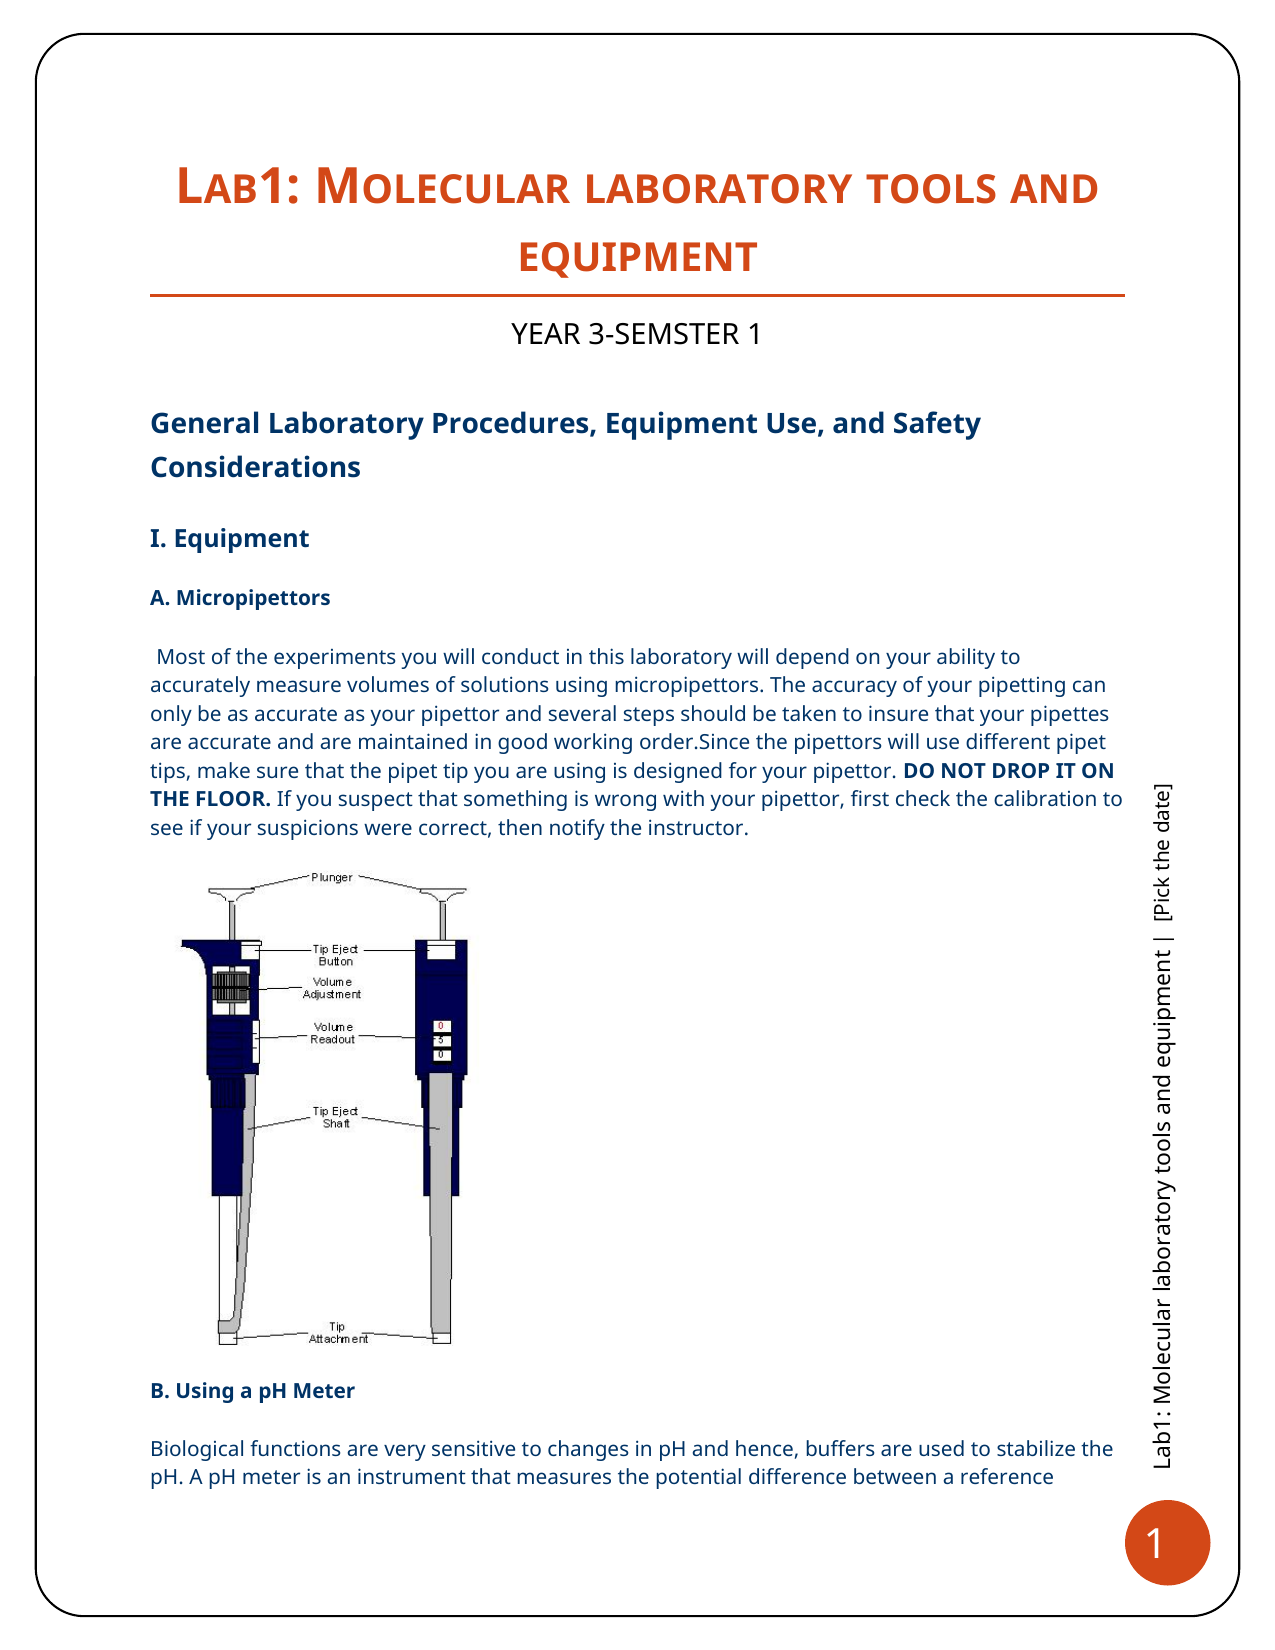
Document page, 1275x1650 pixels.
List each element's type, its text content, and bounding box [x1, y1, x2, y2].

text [150, 1434, 1125, 1491]
text Most of the experiments you will conduct in this laboratory will depend on your ability to accurately measure volumes of solutions using micropipettors. The accuracy of your pipetting can only be as accurate as your pipettor and several steps should be taken to insure that your pipettes are accurate and are maintained in good working order.Since the pipettors will use different pipet tips, make sure that the pipet tip you are using is designed for your pipettor. DO NOT DROP IT ON THE FLOOR. If you suspect that something is wrong with your pipettor, first check the calibration to see if your suspicions were correct, then notify the instructor. [150, 641, 1125, 841]
subtitle General Laboratory Procedures, Equipment Use, and Safety Considerations [150, 403, 1125, 485]
text A. Micropipettors [150, 583, 1125, 612]
text I. Equipment [150, 520, 1125, 554]
picture [150, 870, 486, 1347]
text B. Using a pH Meter [150, 1376, 1125, 1404]
